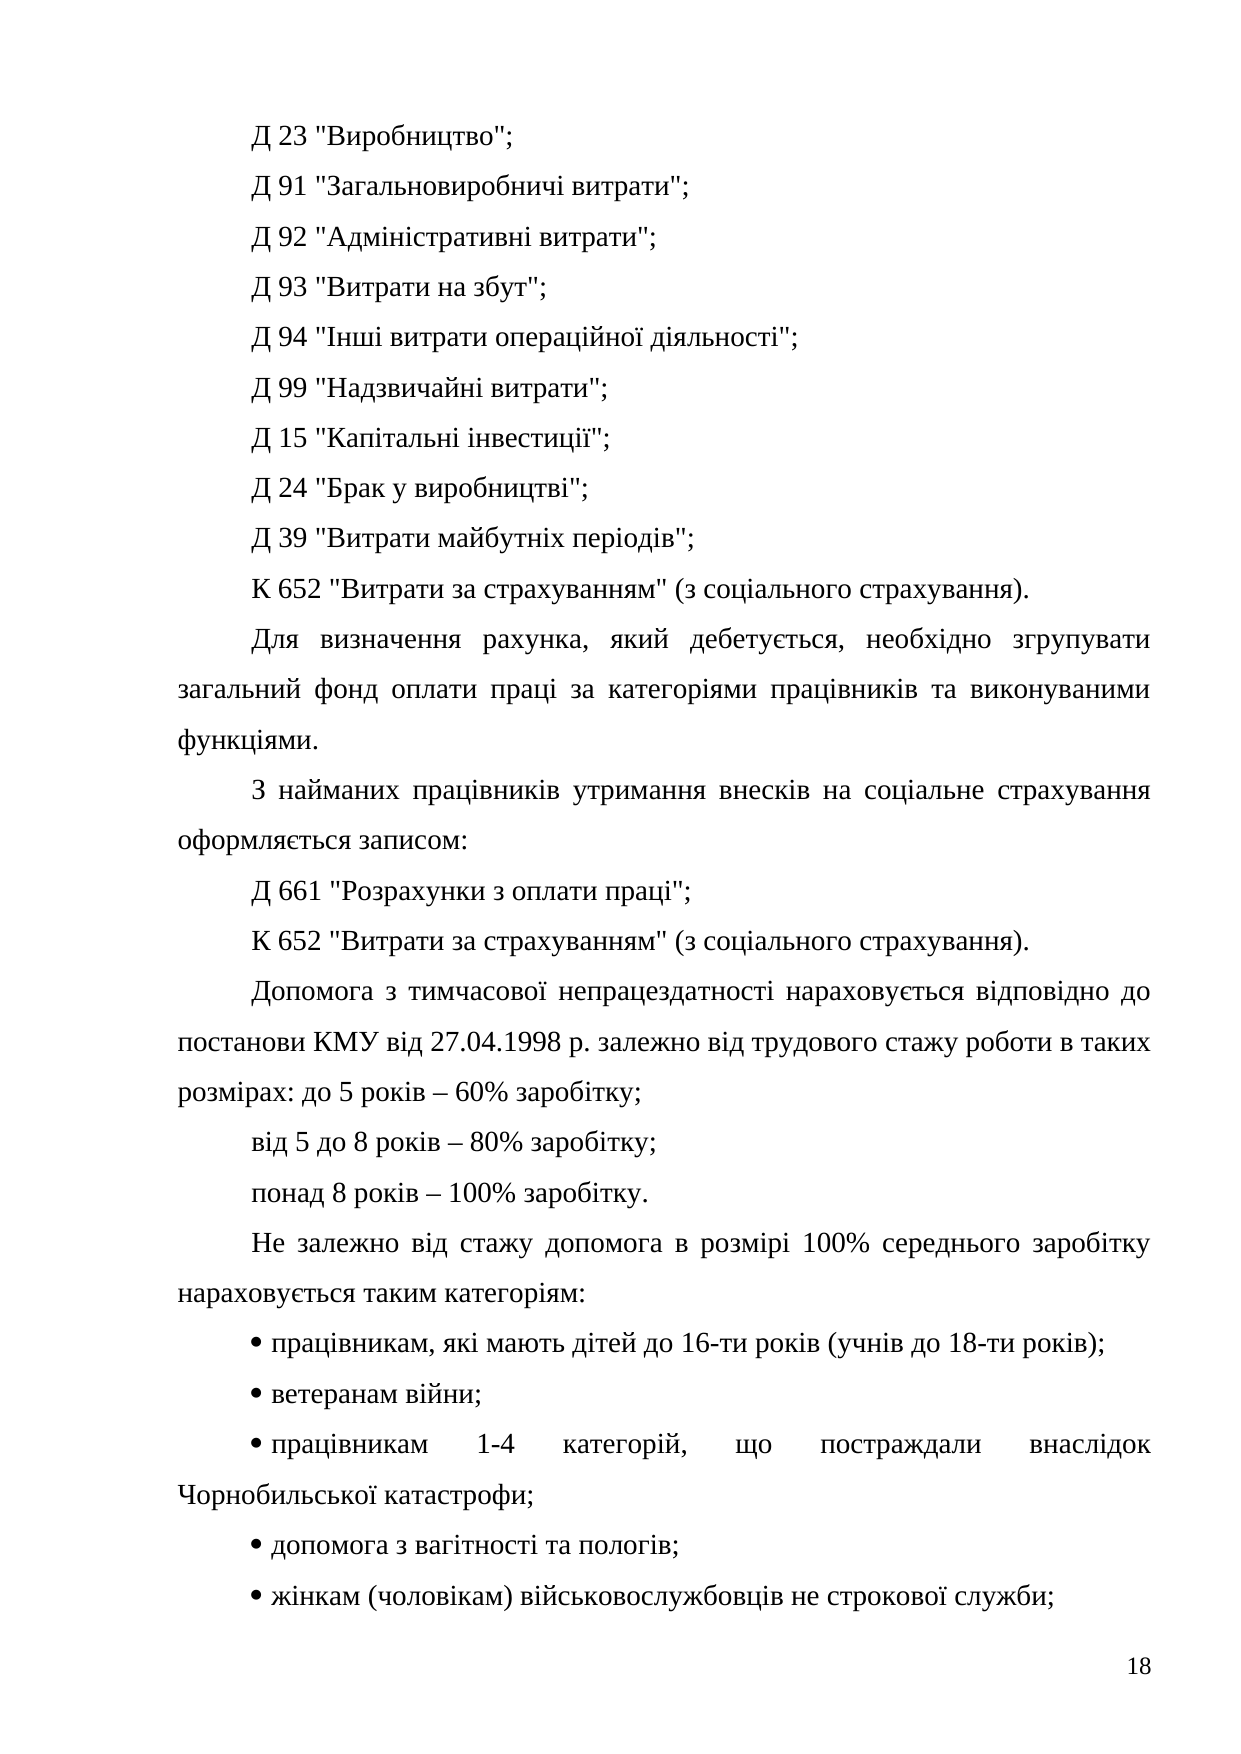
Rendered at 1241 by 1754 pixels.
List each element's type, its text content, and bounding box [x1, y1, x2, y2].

text Для визначення рахунка, який дебетується, необхідно згрупувати загальний фонд оплати праці за категоріями працівників та виконуваними функціями. [177, 621, 1152, 755]
text К 652 "Витрати за страхуванням" (з соціального страхування). [177, 571, 1152, 604]
text З найманих працівників утримання внесків на соціальне страхування оформляється записом: [177, 772, 1152, 856]
text Д 661 "Розрахунки з оплати праці"; [177, 873, 1152, 906]
text Д 91 "Загальновиробничі витрати"; [177, 168, 1152, 202]
text Д 23 "Виробництво"; [177, 118, 1152, 152]
text Д 94 "Інші витрати операційної діяльності"; [177, 319, 1152, 353]
list жінкам (чоловікам) військовослужбовців не строкової служби; [177, 1578, 1152, 1611]
list працівникам 1-4 категорій, що постраждали внаслідок Чорнобильської катастрофи; [177, 1426, 1152, 1510]
text Д 15 "Капітальні інвестиції"; [177, 420, 1152, 453]
text Не залежно від стажу допомога в розмірі 100% середнього заробітку нараховується таким категоріям: [177, 1225, 1152, 1309]
text К 652 "Витрати за страхуванням" (з соціального страхування). [177, 923, 1152, 957]
list ветеранам війни; [177, 1376, 1152, 1410]
text Допомога з тимчасової непрацездатності нараховується відповідно до постанови КМУ від 27.04.1998 р. залежно від трудового стажу роботи в таких розмірах: до 5 років – 60% заробітку; [177, 973, 1152, 1108]
text понад 8 років – 100% заробітку. [177, 1175, 1152, 1208]
text Д 92 "Адміністративні витрати"; [177, 219, 1152, 252]
list працівникам, які мають дітей до 16-ти років (учнів до 18-ти років); [177, 1326, 1152, 1359]
text Д 99 "Надзвичайні витрати"; [177, 370, 1152, 403]
text Д 93 "Витрати на збут"; [177, 269, 1152, 303]
text Д 39 "Витрати майбутніх періодів"; [177, 521, 1152, 554]
list допомога з вагітності та пологів; [177, 1527, 1152, 1561]
text Д 24 "Брак у виробництві"; [177, 470, 1152, 504]
text від 5 до 8 років – 80% заробітку; [177, 1124, 1152, 1158]
